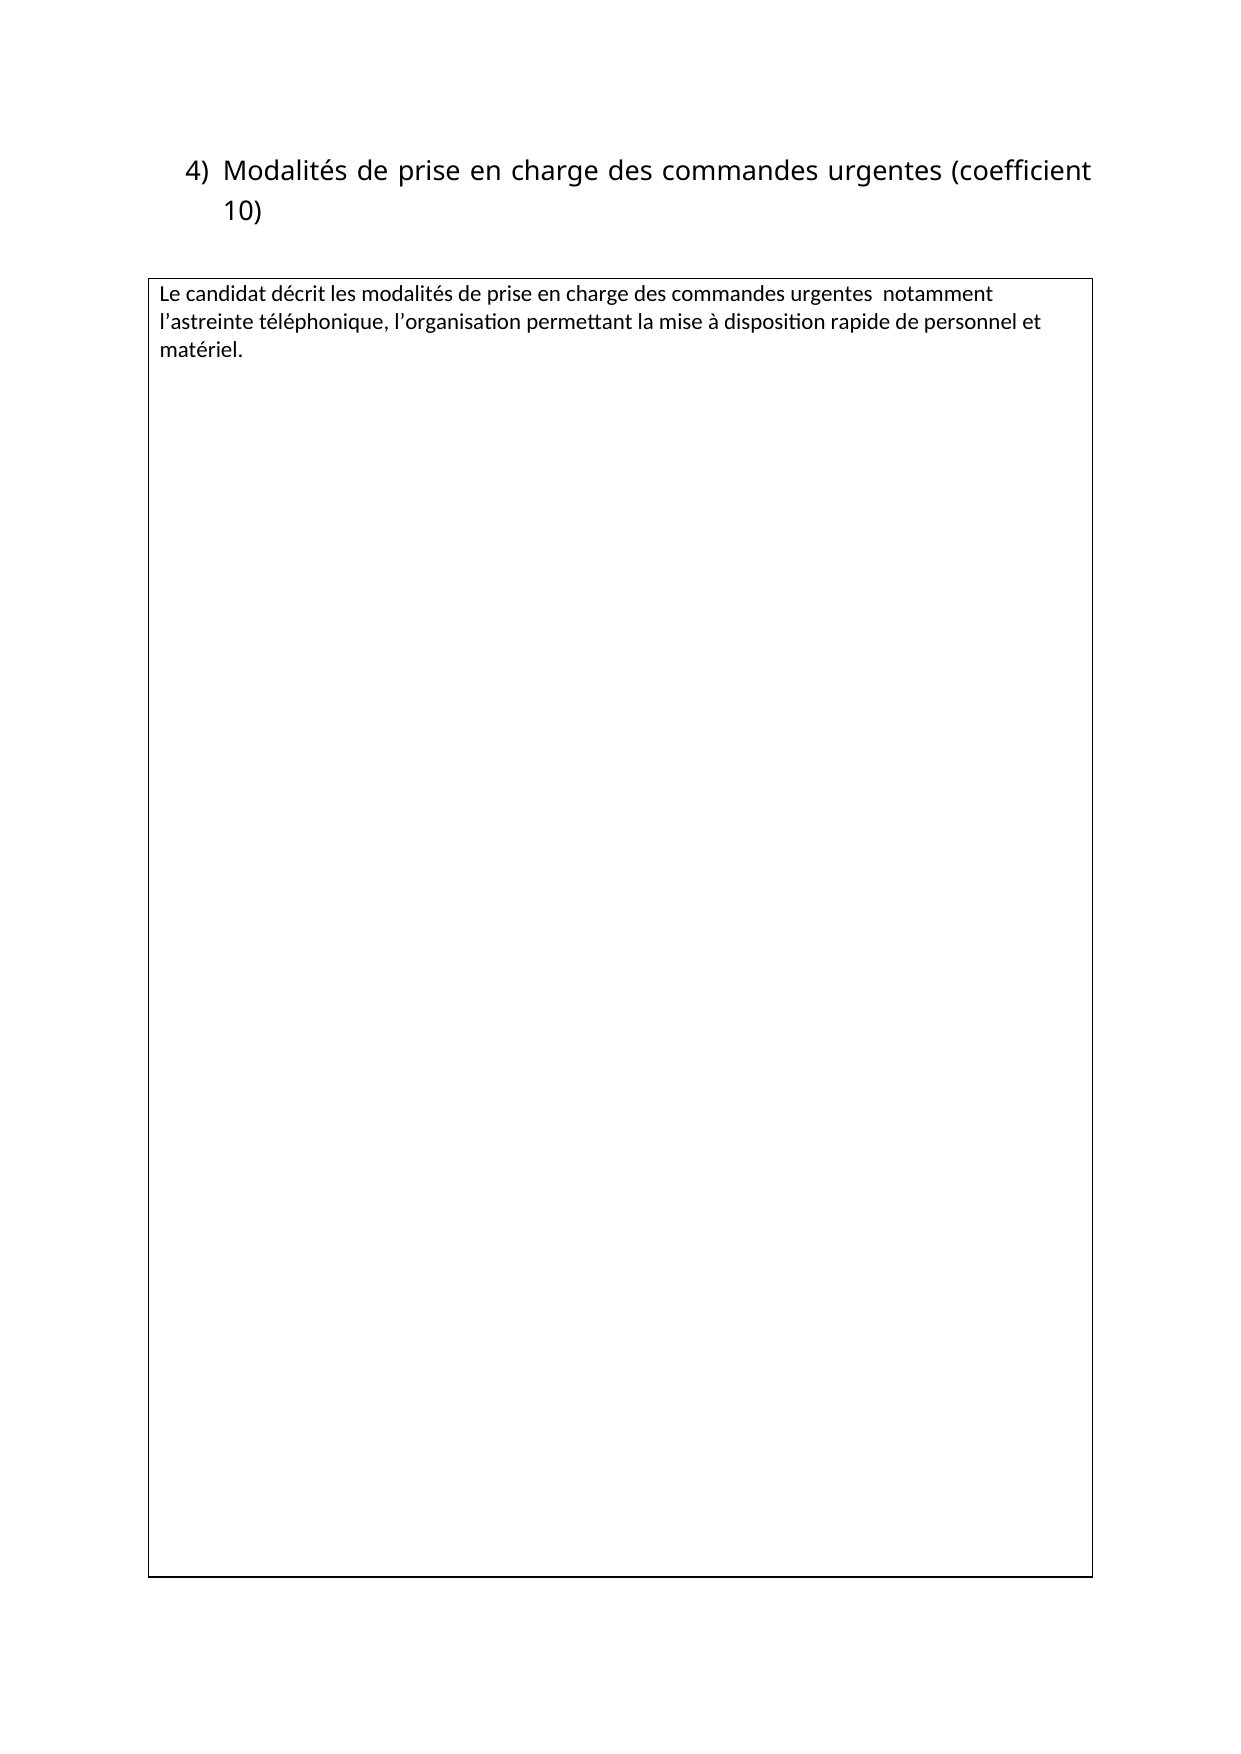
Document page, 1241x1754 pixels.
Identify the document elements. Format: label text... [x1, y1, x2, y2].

subtitle Modalités de prise en charge des commandes urgentes (coefficient 10) [185, 152, 1093, 228]
table_header Le candidat décrit les modalités de prise en charge des commandes urgentes notamment l’astreinte téléphonique, l’organisation permettant la mise à disposition rapide de personnel et matériel. [149, 279, 1092, 1576]
